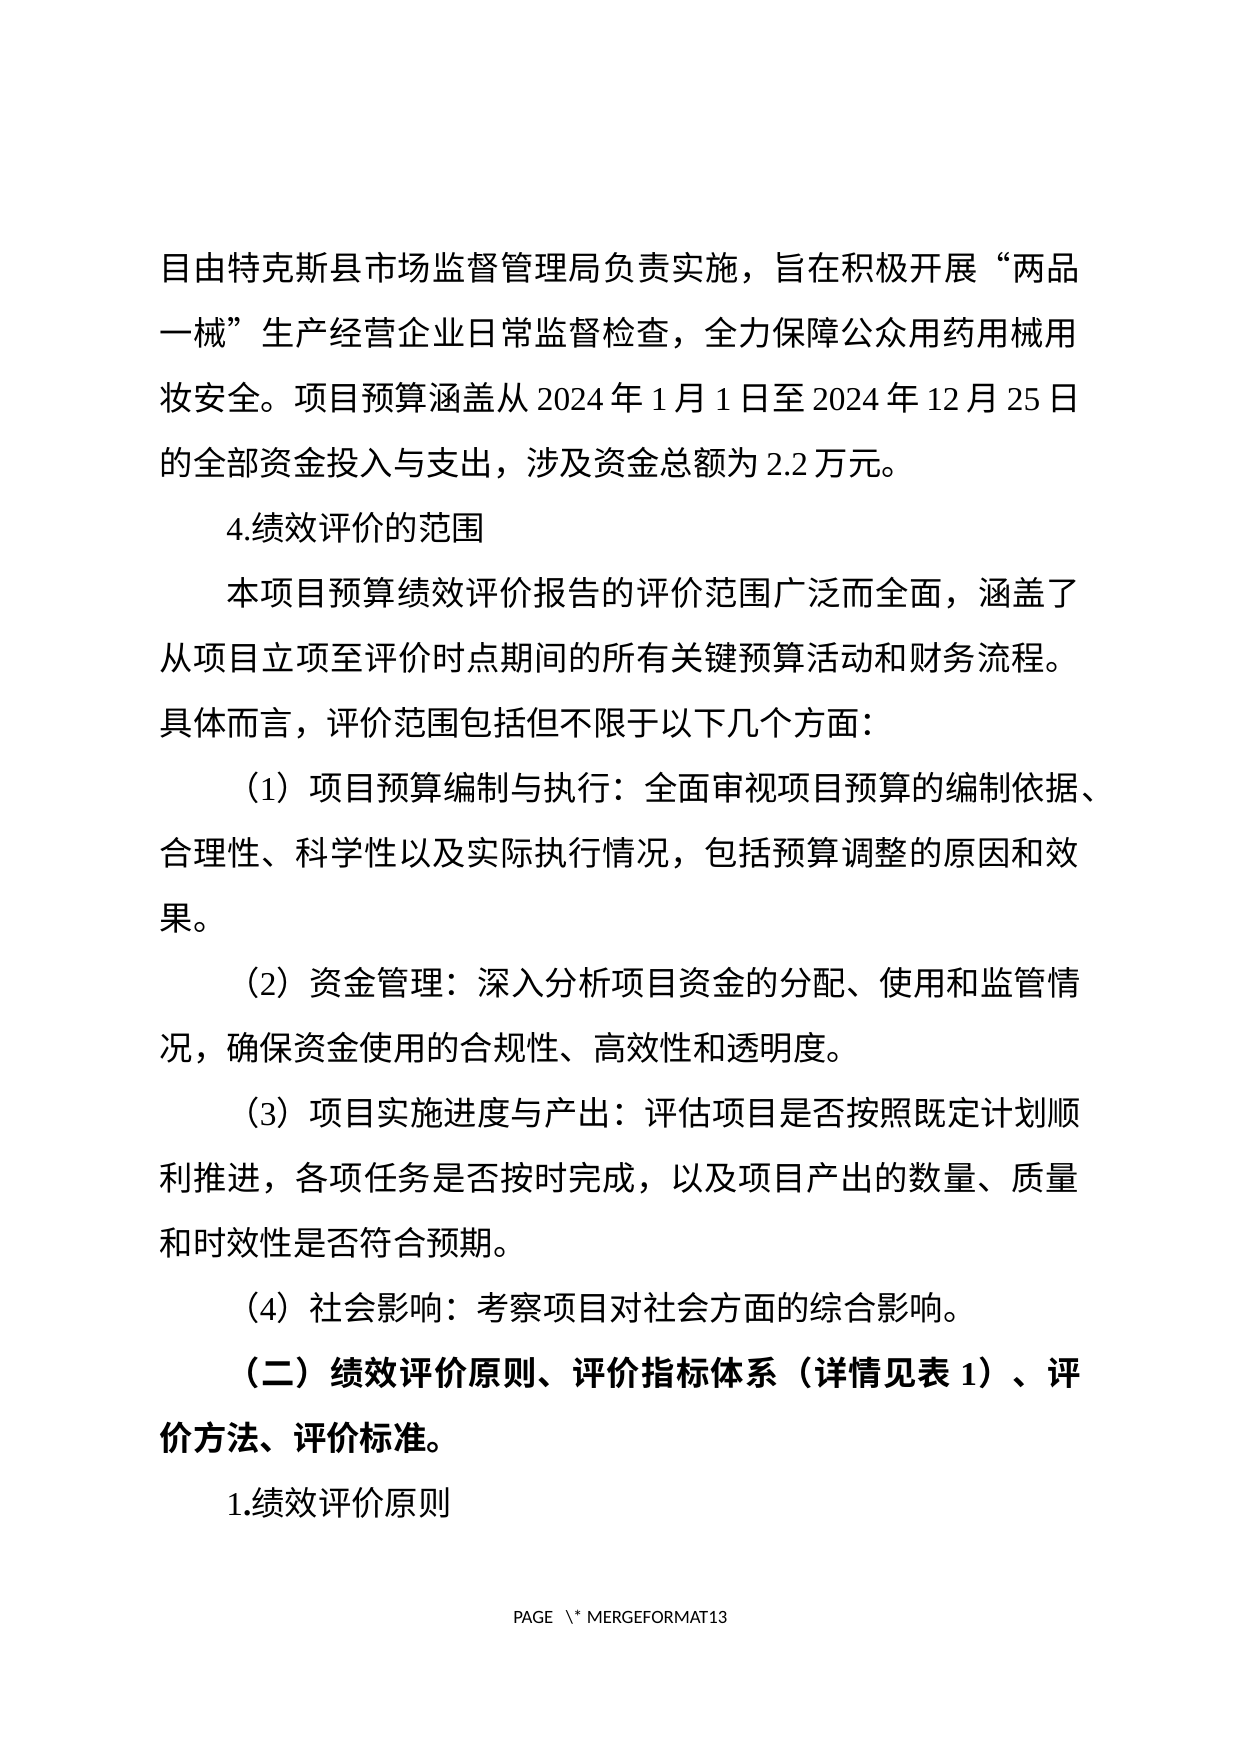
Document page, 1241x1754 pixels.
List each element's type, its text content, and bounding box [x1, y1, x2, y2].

title 项目实施进度与产出：评估项目是否按照既定计划顺利推进，各项任务是否按时完成，以及项目产出的数量、质量和时效性是否符合预期。 [159, 1078, 1081, 1273]
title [159, 233, 1081, 493]
title 资金管理：深入分析项目资金的分配、使用和监管情况，确保资金使用的合规性、高效性和透明度。 [159, 948, 1081, 1078]
title 社会影响：考察项目对社会方面的综合影响。 [159, 1273, 1081, 1338]
text （二）绩效评价原则、评价指标体系（详情见表1）、评价方法、评价标准。 [159, 1338, 1081, 1468]
title 本项目预算绩效评价报告的评价范围广泛而全面，涵盖了从项目立项至评价时点期间的所有关键预算活动和财务流程。具体而言，评价范围包括但不限于以下几个方面： [159, 558, 1081, 753]
title 1.绩效评价原则 [159, 1468, 1081, 1533]
title 项目预算编制与执行：全面审视项目预算的编制依据、合理性、科学性以及实际执行情况，包括预算调整的原因和效果。 [159, 753, 1081, 948]
title 4.绩效评价的范围 [159, 493, 1081, 558]
